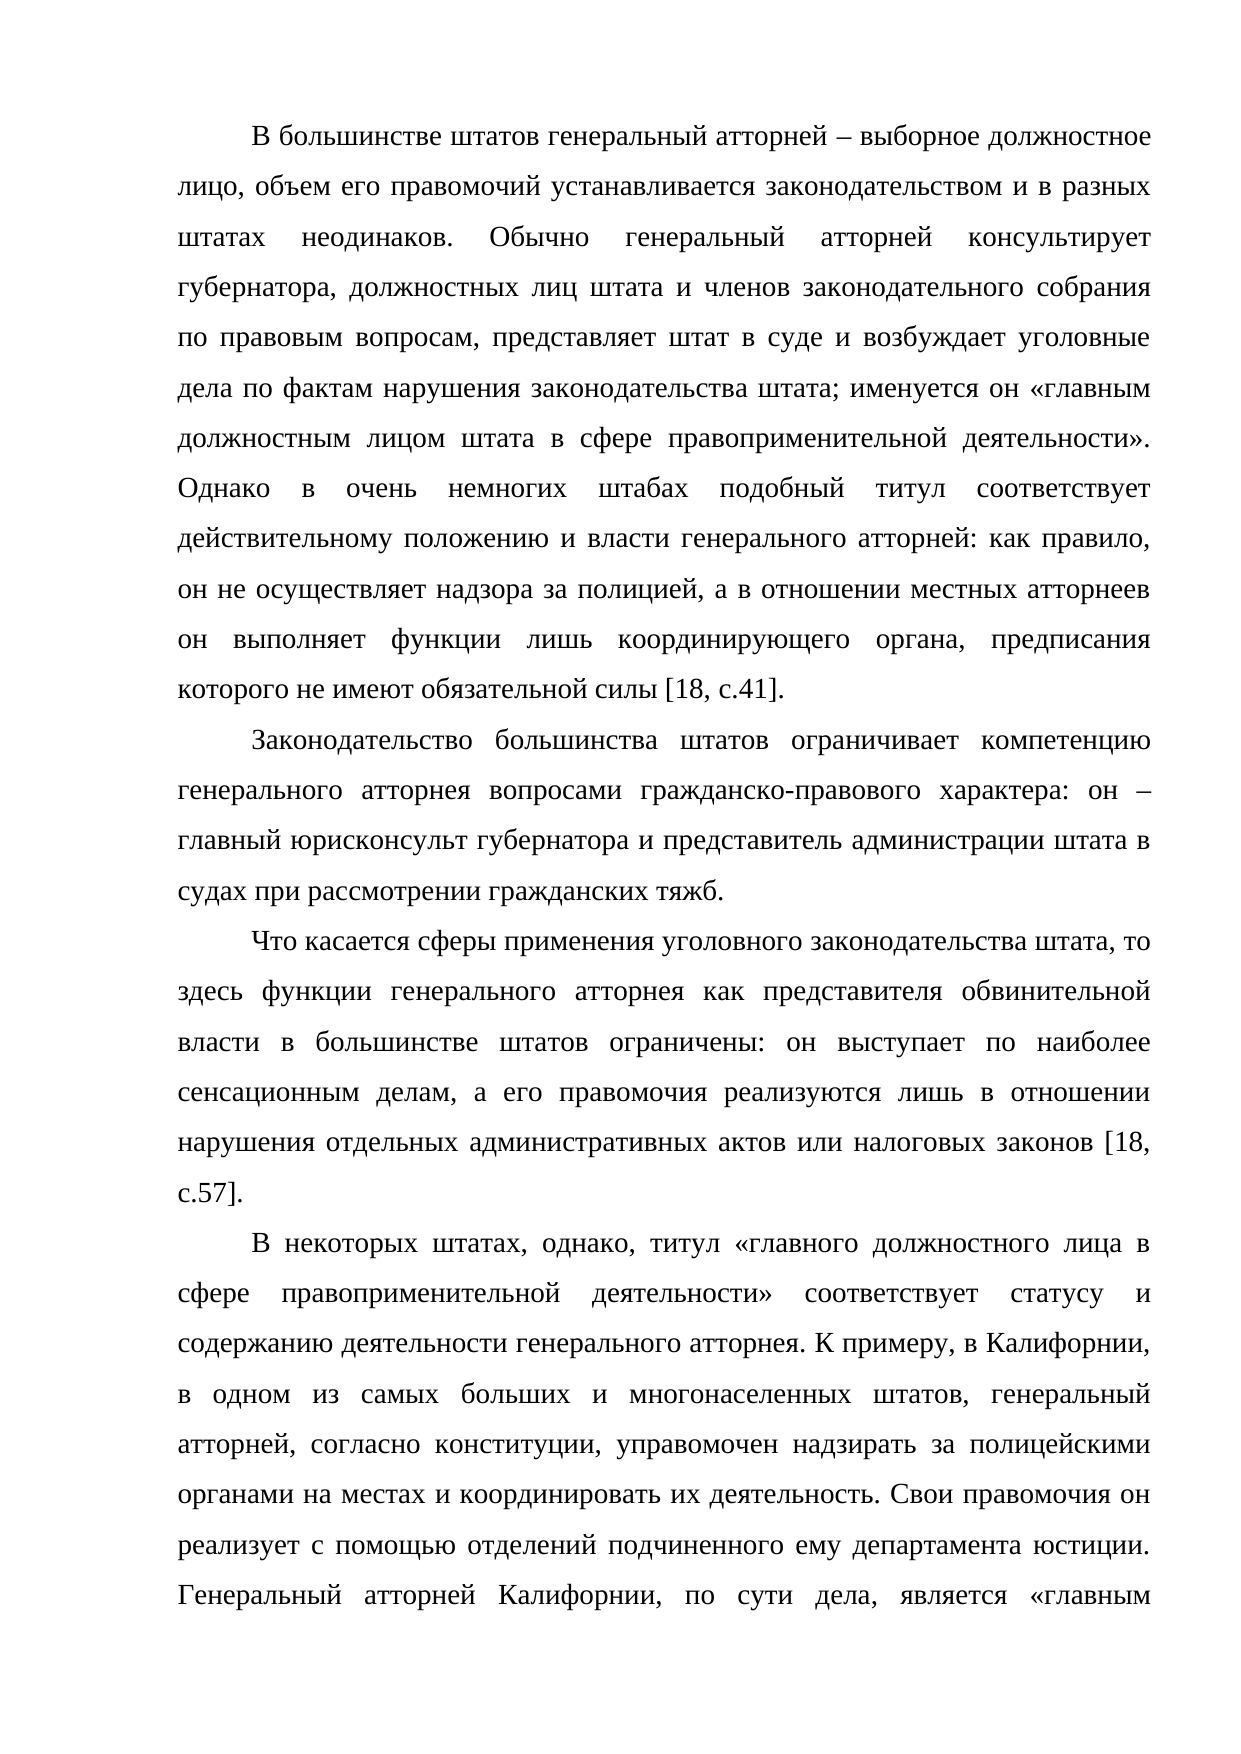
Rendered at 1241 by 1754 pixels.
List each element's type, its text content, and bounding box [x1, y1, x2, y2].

text Что касается сферы применения уголовного законодательства штата, то здесь функции генерального атторнея как представителя обвинительной власти в большинстве штатов ограничены: он выступает по наиболее сенсационным делам, а его правомочия реализуются лишь в отношении нарушения отдельных административных актов или налоговых законов [18, c.57]. [177, 923, 1152, 1208]
text В большинстве штатов генеральный атторней – выборное должностное лицо, объем его правомочий устанавливается законодательством и в разных штатах неодинаков. Обычно генеральный атторней консультирует губернатора, должностных лиц штата и членов законодательного собрания по правовым вопросам, представляет штат в суде и возбуждает уголовные дела по фактам нарушения законодательства штата; именуется он «главным должностным лицом штата в сфере правоприменительной деятельности». Однако в очень немногих штабах подобный титул соответствует действительному положению и власти генерального атторней: как правило, он не осуществляет надзора за полицией, а в отношении местных атторнеев он выполняет функции лишь координирующего органа, предписания которого не имеют обязательной силы [18, c.41]. [177, 118, 1152, 705]
text Законодательство большинства штатов ограничивает компетенцию генерального атторнея вопросами гражданско-правового характера: он – главный юрисконсульт губернатора и представитель администрации штата в судах при рассмотрении гражданских тяжб. [177, 722, 1152, 906]
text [177, 1225, 1152, 1611]
